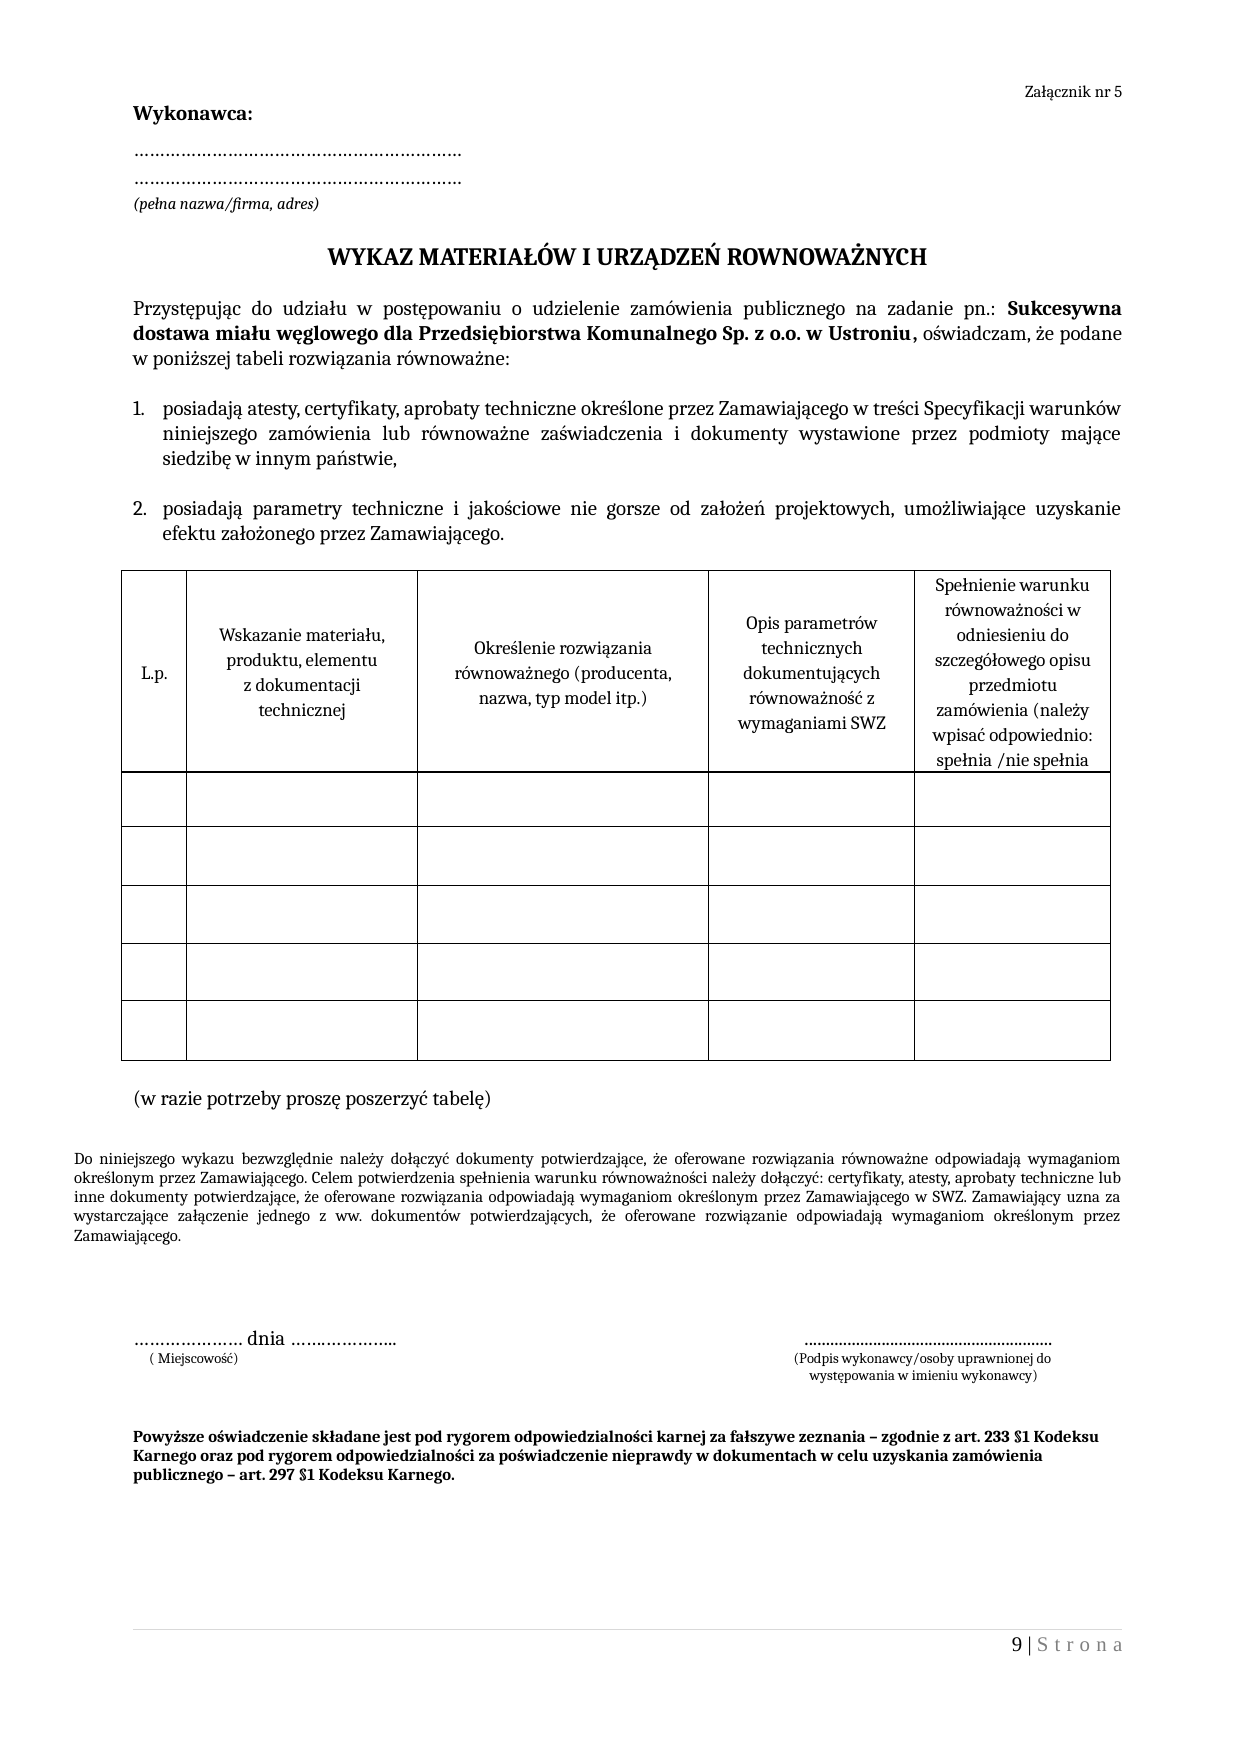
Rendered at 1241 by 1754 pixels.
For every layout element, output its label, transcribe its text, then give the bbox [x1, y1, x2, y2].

table_cell [122, 944, 186, 1000]
table_cell [418, 944, 708, 1000]
table_cell [187, 773, 417, 826]
table_cell [915, 1001, 1110, 1060]
table_header L.p. [122, 571, 186, 771]
text ……………………………………………………… [133, 166, 502, 190]
table_cell [709, 1001, 914, 1060]
table_header Określenie rozwiązania równoważnego (producenta, nazwa, typ model itp.) [418, 571, 708, 771]
table_cell [709, 944, 914, 1000]
table_cell [418, 827, 708, 885]
text Przystępując do udziału w postępowaniu o udzielenie zamówienia publicznego na zadanie pn.: Sukcesywna dostawa miału węglowego dla Przedsiębiorstwa Komunalnego Sp. z o.o. w Ustroniu, oświadczam, że podane w poniższej tabeli rozwiązania równoważne: [133, 295, 1122, 370]
text (pełna nazwa/firma, adres) [133, 195, 1122, 214]
table_cell [187, 944, 417, 1000]
table_cell [709, 827, 914, 885]
table_cell [418, 773, 708, 826]
text Do niniejszego wykazu bezwzględnie należy dołączyć dokumenty potwierdzające, że oferowane rozwiązania równoważne odpowiadają wymaganiom określonym przez Zamawiającego. Celem potwierdzenia spełnienia warunku równoważności należy dołączyć: certyfikaty, atesty, aprobaty techniczne lub inne dokumenty potwierdzające, że oferowane rozwiązania odpowiadają wymaganiom określonym przez Zamawiającego w SWZ. Zamawiający uzna za wystarczające załączenie jednego z ww. dokumentów potwierdzających, że oferowane rozwiązanie odpowiadają wymaganiom określonym przez Zamawiającego. [74, 1149, 1122, 1245]
text Wykonawca: [133, 101, 1122, 125]
text ……………………………………………………… [133, 137, 502, 161]
table_header Spełnienie warunku równoważności w odniesieniu do szczegółowego opisu przedmiotu zamówienia (należy wpisać odpowiednio: spełnia /nie spełnia [915, 571, 1110, 771]
table_header Opis parametrów technicznych dokumentujących równoważność z wymaganiami SWZ [709, 571, 914, 771]
text Załącznik nr 5 [133, 82, 1122, 101]
table_cell [122, 886, 186, 943]
text Powyższe oświadczenie składane jest pod rygorem odpowiedzialności karnej za fałszywe zeznania – zgodnie z art. 233 §1 Kodeksu Karnego oraz pod rygorem odpowiedzialności za poświadczenie nieprawdy w dokumentach w celu uzyskania zamówienia publicznego – art. 297 §1 Kodeksu Karnego. [133, 1427, 1122, 1485]
list posiadają atesty, certyfikaty, aprobaty techniczne określone przez Zamawiającego w treści Specyfikacji warunków niniejszego zamówienia lub równoważne zaświadczenia i dokumenty wystawione przez podmioty mające siedzibę w innym państwie, [133, 395, 1122, 470]
table_cell [915, 773, 1110, 826]
table_cell [915, 944, 1110, 1000]
table_cell [915, 886, 1110, 943]
text WYKAZ MATERIAŁÓW I URZĄDZEŃ ROWNOWAŻNYCH [133, 243, 1122, 271]
list posiadają parametry techniczne i jakościowe nie gorsze od założeń projektowych, umożliwiające uzyskanie efektu założonego przez Zamawiającego. [133, 495, 1122, 545]
table_cell [122, 1001, 186, 1060]
table_cell [915, 827, 1110, 885]
table_cell [122, 773, 186, 826]
table_cell [187, 1001, 417, 1060]
text ( Miejscowość) (Podpis wykonawcy/osoby uprawnionej do występowania w imieniu wykonawcy) [133, 1351, 1122, 1384]
text (w razie potrzeby proszę poszerzyć tabelę) [133, 1086, 1122, 1111]
table_cell [122, 827, 186, 885]
table_cell [187, 886, 417, 943]
table_cell [709, 773, 914, 826]
table_header Wskazanie materiału, produktu, elementu z dokumentacji technicznej [187, 571, 417, 771]
table_cell [709, 886, 914, 943]
table_cell [187, 827, 417, 885]
text ………………… dnia …….………….. .......................................................... [133, 1327, 1122, 1351]
table_cell [418, 1001, 708, 1060]
table_cell [418, 886, 708, 943]
